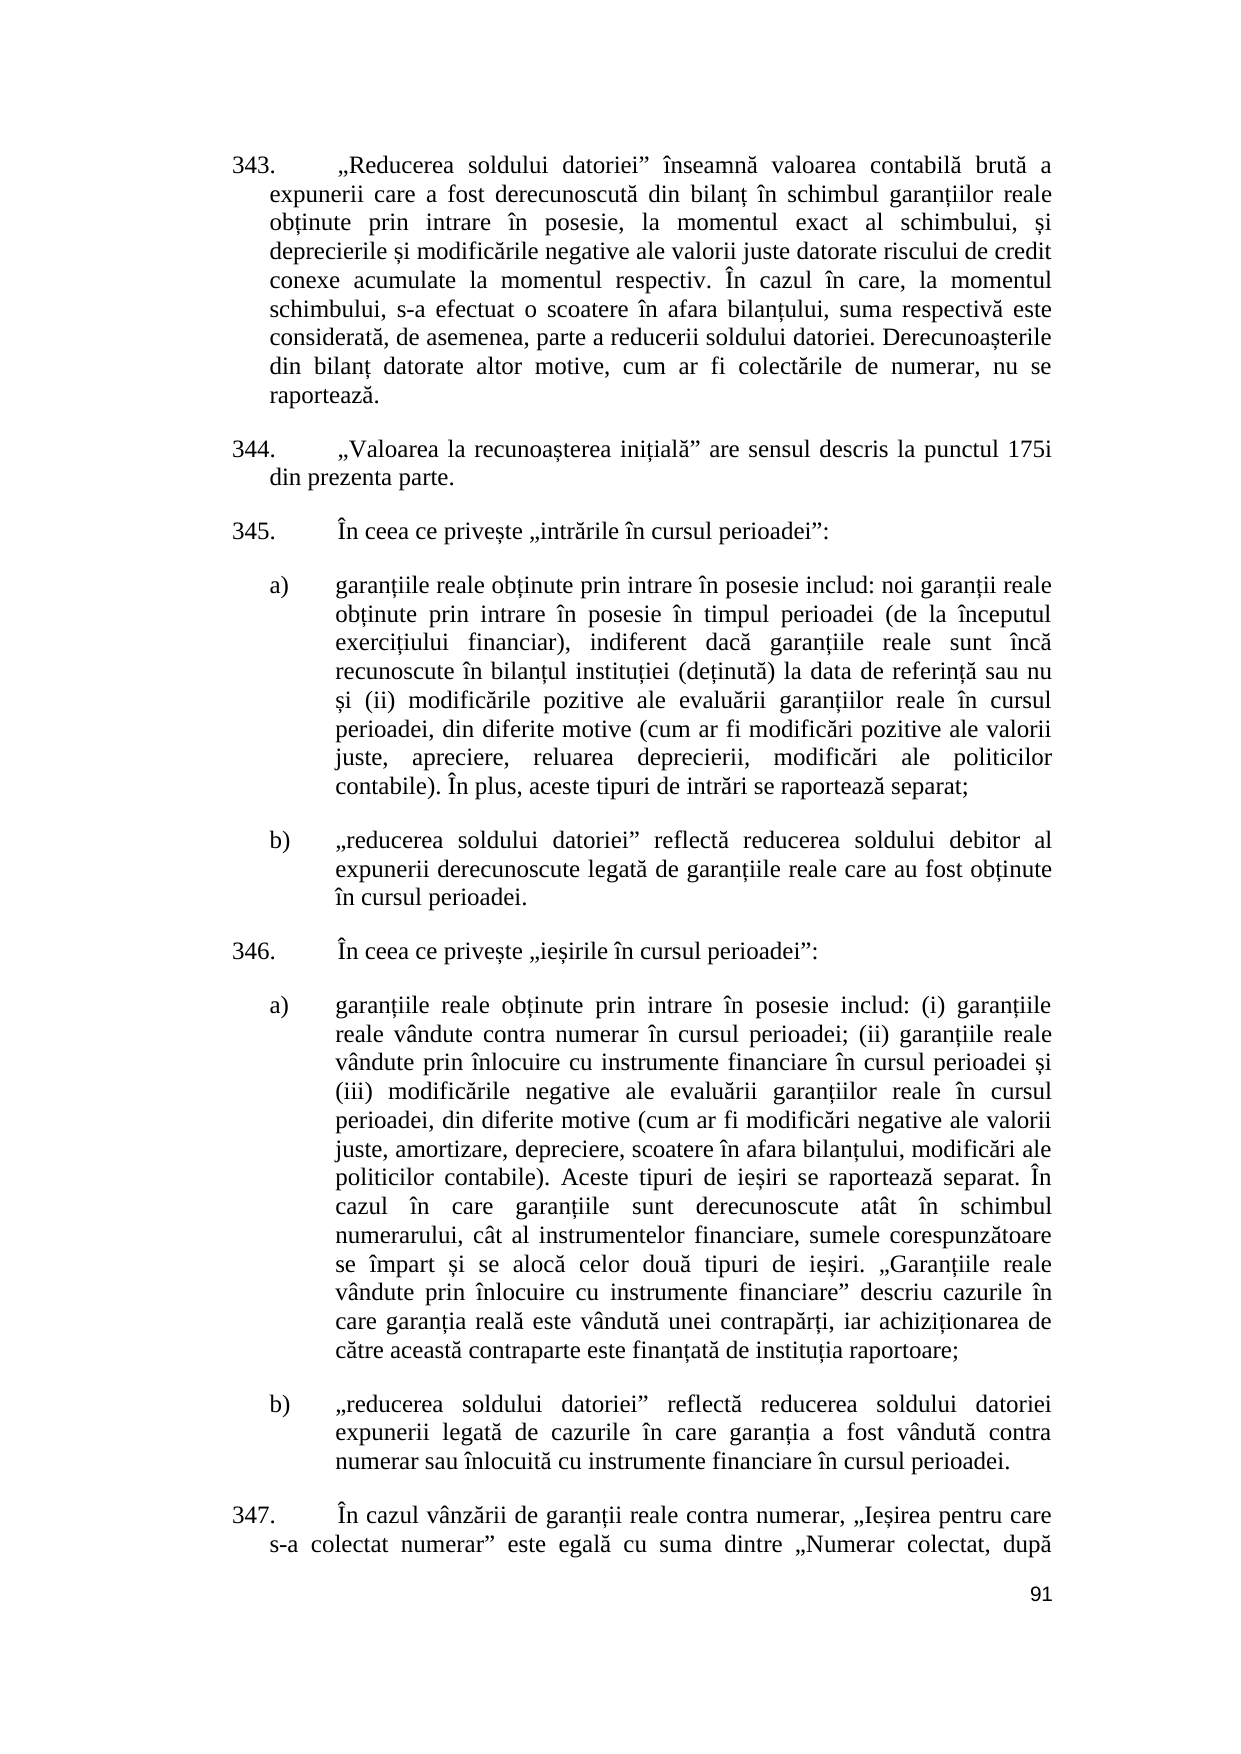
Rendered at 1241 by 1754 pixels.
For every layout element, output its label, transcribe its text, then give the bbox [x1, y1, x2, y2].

text „Valoarea la recunoașterea inițială” are sensul descris la punctul 175i din prezenta parte. [232, 434, 1053, 491]
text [232, 1500, 1053, 1557]
text În ceea ce privește „ieșirile în cursul perioadei”: [232, 936, 1053, 965]
list b) „reducerea soldului datoriei” reflectă reducerea soldului datoriei expunerii legată de cazurile în care garanția a fost vândută contra numerar sau înlocuită cu instrumente financiare în cursul perioadei. [269, 1389, 1053, 1475]
text În ceea ce privește „intrările în cursul perioadei”: [232, 516, 1053, 545]
list a) garanțiile reale obținute prin intrare în posesie includ: (i) garanțiile reale vândute contra numerar în cursul perioadei; (ii) garanțiile reale vândute prin înlocuire cu instrumente financiare în cursul perioadei și (iii) modificările negative ale evaluării garanțiilor reale în cursul perioadei, din diferite motive (cum ar fi modificări negative ale valorii juste, amortizare, depreciere, scoatere în afara bilanțului, modificări ale politicilor contabile). Aceste tipuri de ieșiri se raportează separat. În cazul în care garanțiile sunt derecunoscute atât în schimbul numerarului, cât al instrumentelor financiare, sumele corespunzătoare se împart și se alocă celor două tipuri de ieșiri. „Garanțiile reale vândute prin înlocuire cu instrumente financiare” descriu cazurile în care garanția reală este vândută unei contrapărți, iar achiziționarea de către această contraparte este finanțată de instituția raportoare; [269, 990, 1053, 1364]
text „Reducerea soldului datoriei” înseamnă valoarea contabilă brută a expunerii care a fost derecunoscută din bilanț în schimbul garanțiilor reale obținute prin intrare în posesie, la momentul exact al schimbului, și deprecierile și modificările negative ale valorii juste datorate riscului de credit conexe acumulate la momentul respectiv. În cazul în care, la momentul schimbului, s-a efectuat o scoatere în afara bilanțului, suma respectivă este considerată, de asemenea, parte a reducerii soldului datoriei. Derecunoașterile din bilanț datorate altor motive, cum ar fi colectările de numerar, nu se raportează. [232, 150, 1053, 409]
list a) garanțiile reale obținute prin intrare în posesie includ: noi garanții reale obținute prin intrare în posesie în timpul perioadei (de la începutul exercițiului financiar), indiferent dacă garanțiile reale sunt încă recunoscute în bilanțul instituției (deținută) la data de referință sau nu și (ii) modificările pozitive ale evaluării garanțiilor reale în cursul perioadei, din diferite motive (cum ar fi modificări pozitive ale valorii juste, apreciere, reluarea deprecierii, modificări ale politicilor contabile). În plus, aceste tipuri de intrări se raportează separat; [269, 570, 1053, 800]
list b) „reducerea soldului datoriei” reflectă reducerea soldului debitor al expunerii derecunoscute legată de garanțiile reale care au fost obținute în cursul perioadei. [269, 825, 1053, 911]
